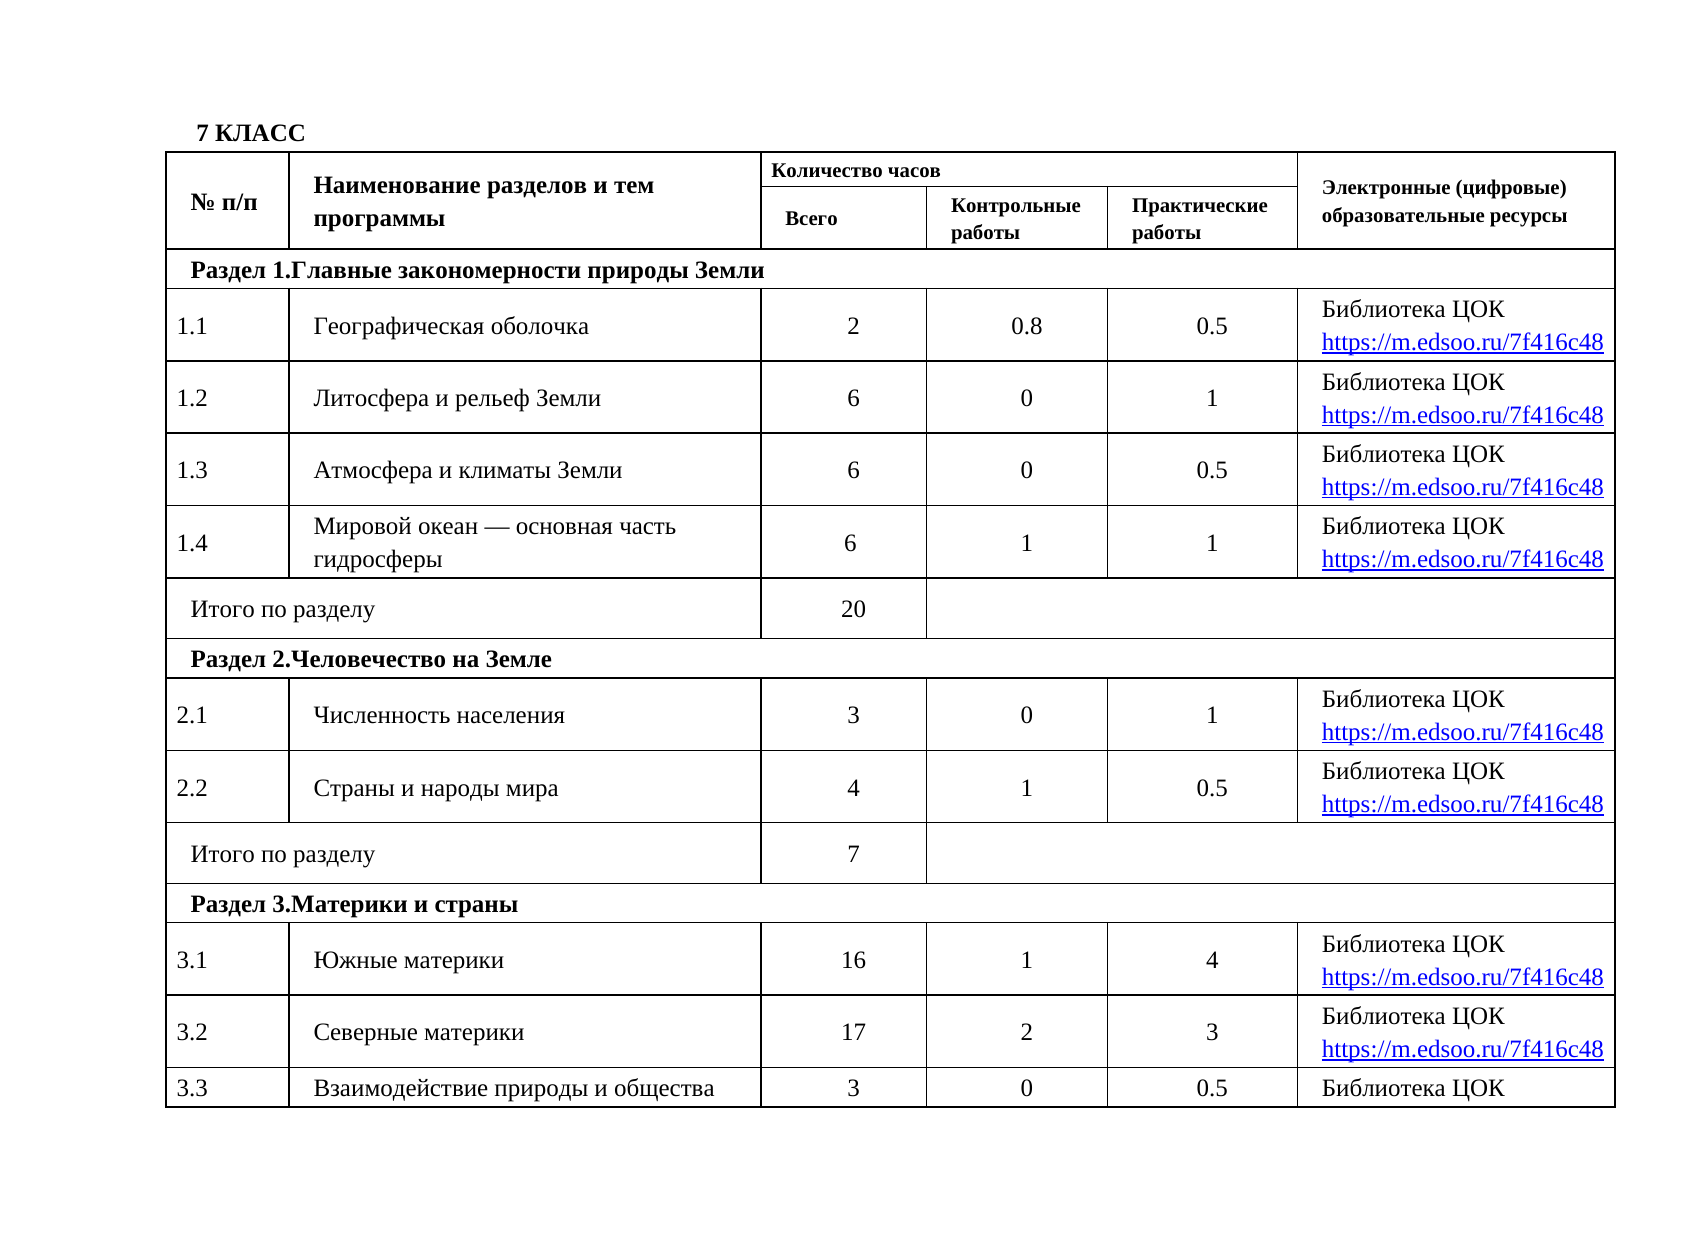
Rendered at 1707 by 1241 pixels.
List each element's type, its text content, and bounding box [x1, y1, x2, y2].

table_cell 6 [762, 506, 926, 577]
table_cell 3.1 [167, 923, 288, 994]
table_cell 1.3 [167, 434, 288, 505]
table_cell 1 [927, 751, 1107, 822]
table_cell 6 [762, 434, 926, 505]
table_cell 1.4 [167, 506, 288, 577]
table_cell Численность населения [290, 679, 760, 749]
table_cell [1298, 996, 1614, 1067]
table_cell 2.1 [167, 679, 288, 749]
table_cell Всего [762, 187, 926, 248]
table_cell 4 [1108, 923, 1297, 994]
table_cell 16 [762, 923, 926, 994]
table_cell 3 [762, 679, 926, 749]
table_cell 2 [927, 996, 1107, 1067]
table_cell 0 [927, 679, 1107, 749]
table_cell Контрольные работы [927, 187, 1107, 248]
table_cell 7 [762, 823, 926, 882]
table_cell Библиотека ЦОК https://m.edsoo.ru/7f416c48 [1298, 289, 1614, 360]
table_cell Практические работы [1108, 187, 1297, 248]
table_cell Северные материки [290, 996, 760, 1067]
table_cell 1 [927, 923, 1107, 994]
table_cell Раздел 1.Главные закономерности природы Земли [167, 250, 1614, 287]
table_cell 3 [762, 1068, 926, 1106]
table_cell Библиотека ЦОК https://m.edsoo.ru/7f416c48 [1298, 434, 1614, 505]
table_cell Страны и народы мира [290, 751, 760, 822]
table_cell 2.2 [167, 751, 288, 822]
table_cell Итого по разделу [167, 823, 760, 882]
table_cell 1 [1108, 506, 1297, 577]
text 7 КЛАСС [190, 118, 1618, 147]
table_cell Итого по разделу [167, 579, 760, 638]
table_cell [1298, 1068, 1614, 1106]
table_cell 3.2 [167, 996, 288, 1067]
table_cell 2 [762, 289, 926, 360]
table_cell 1 [1108, 362, 1297, 432]
table_cell 0 [927, 434, 1107, 505]
table_cell 1.1 [167, 289, 288, 360]
table_cell 0 [927, 1068, 1107, 1106]
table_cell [1298, 923, 1614, 994]
table_cell 1.2 [167, 362, 288, 432]
table_cell 0.5 [1108, 289, 1297, 360]
table_header Наименование разделов и тем программы [290, 153, 760, 248]
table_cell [290, 1068, 760, 1106]
table_cell 1 [927, 506, 1107, 577]
table_cell 20 [762, 579, 926, 638]
table_cell 0.8 [927, 289, 1107, 360]
table_cell Библиотека ЦОК https://m.edsoo.ru/7f416c48 [1298, 679, 1614, 749]
table_cell 1 [1108, 679, 1297, 749]
table_cell 3 [1108, 996, 1297, 1067]
table_cell Библиотека ЦОК https://m.edsoo.ru/7f416c48 [1298, 751, 1614, 822]
table_cell Атмосфера и климаты Земли [290, 434, 760, 505]
table_cell Мировой океан — основная часть гидросферы [290, 506, 760, 577]
table_cell Библиотека ЦОК https://m.edsoo.ru/7f416c48 [1298, 362, 1614, 432]
table_cell Раздел 3.Материки и страны [167, 884, 1614, 922]
table_cell [927, 823, 1614, 882]
table_cell Южные материки [290, 923, 760, 994]
table_cell Литосфера и рельеф Земли [290, 362, 760, 432]
table_cell 3.3 [167, 1068, 288, 1106]
table_cell 0 [927, 362, 1107, 432]
table_cell 4 [762, 751, 926, 822]
table_header № п/п [167, 153, 288, 248]
table_cell 17 [762, 996, 926, 1067]
table_header Количество часов [762, 153, 1297, 186]
table_cell Библиотека ЦОК https://m.edsoo.ru/7f416c48 [1298, 506, 1614, 577]
table_cell Географическая оболочка [290, 289, 760, 360]
table_cell Раздел 2.Человечество на Земле [167, 639, 1614, 677]
table_cell [927, 579, 1614, 638]
table_cell 0.5 [1108, 434, 1297, 505]
table_header Электронные (цифровые) образовательные ресурсы [1298, 153, 1614, 248]
table_cell 0.5 [1108, 751, 1297, 822]
table_cell 6 [762, 362, 926, 432]
table_cell 0.5 [1108, 1068, 1297, 1106]
